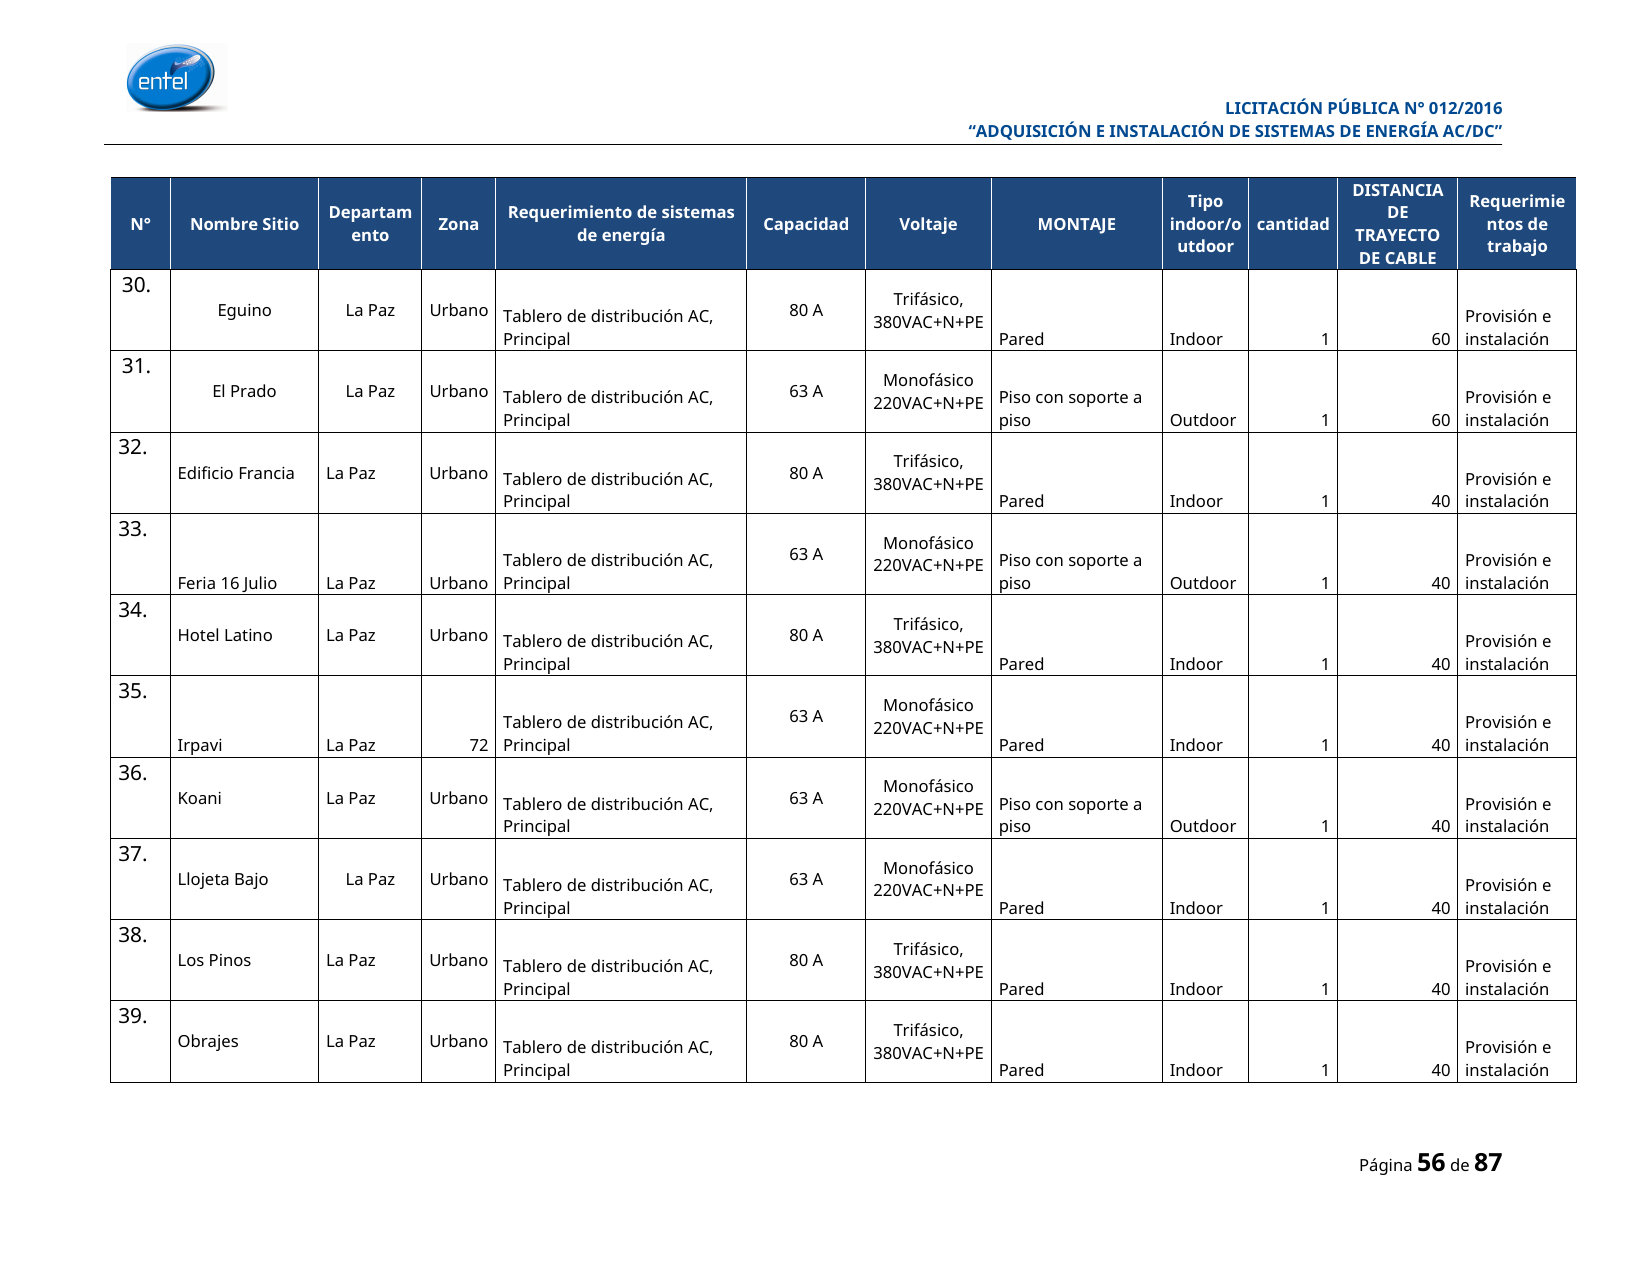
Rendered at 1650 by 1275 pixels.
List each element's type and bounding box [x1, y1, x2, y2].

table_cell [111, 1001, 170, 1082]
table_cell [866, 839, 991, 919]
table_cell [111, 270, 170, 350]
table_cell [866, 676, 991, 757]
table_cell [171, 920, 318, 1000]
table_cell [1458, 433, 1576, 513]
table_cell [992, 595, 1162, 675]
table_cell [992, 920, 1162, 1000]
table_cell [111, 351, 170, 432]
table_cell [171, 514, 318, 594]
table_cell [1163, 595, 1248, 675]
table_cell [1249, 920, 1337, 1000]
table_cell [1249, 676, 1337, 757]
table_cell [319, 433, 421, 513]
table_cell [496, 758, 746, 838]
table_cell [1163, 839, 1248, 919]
picture [126, 43, 228, 112]
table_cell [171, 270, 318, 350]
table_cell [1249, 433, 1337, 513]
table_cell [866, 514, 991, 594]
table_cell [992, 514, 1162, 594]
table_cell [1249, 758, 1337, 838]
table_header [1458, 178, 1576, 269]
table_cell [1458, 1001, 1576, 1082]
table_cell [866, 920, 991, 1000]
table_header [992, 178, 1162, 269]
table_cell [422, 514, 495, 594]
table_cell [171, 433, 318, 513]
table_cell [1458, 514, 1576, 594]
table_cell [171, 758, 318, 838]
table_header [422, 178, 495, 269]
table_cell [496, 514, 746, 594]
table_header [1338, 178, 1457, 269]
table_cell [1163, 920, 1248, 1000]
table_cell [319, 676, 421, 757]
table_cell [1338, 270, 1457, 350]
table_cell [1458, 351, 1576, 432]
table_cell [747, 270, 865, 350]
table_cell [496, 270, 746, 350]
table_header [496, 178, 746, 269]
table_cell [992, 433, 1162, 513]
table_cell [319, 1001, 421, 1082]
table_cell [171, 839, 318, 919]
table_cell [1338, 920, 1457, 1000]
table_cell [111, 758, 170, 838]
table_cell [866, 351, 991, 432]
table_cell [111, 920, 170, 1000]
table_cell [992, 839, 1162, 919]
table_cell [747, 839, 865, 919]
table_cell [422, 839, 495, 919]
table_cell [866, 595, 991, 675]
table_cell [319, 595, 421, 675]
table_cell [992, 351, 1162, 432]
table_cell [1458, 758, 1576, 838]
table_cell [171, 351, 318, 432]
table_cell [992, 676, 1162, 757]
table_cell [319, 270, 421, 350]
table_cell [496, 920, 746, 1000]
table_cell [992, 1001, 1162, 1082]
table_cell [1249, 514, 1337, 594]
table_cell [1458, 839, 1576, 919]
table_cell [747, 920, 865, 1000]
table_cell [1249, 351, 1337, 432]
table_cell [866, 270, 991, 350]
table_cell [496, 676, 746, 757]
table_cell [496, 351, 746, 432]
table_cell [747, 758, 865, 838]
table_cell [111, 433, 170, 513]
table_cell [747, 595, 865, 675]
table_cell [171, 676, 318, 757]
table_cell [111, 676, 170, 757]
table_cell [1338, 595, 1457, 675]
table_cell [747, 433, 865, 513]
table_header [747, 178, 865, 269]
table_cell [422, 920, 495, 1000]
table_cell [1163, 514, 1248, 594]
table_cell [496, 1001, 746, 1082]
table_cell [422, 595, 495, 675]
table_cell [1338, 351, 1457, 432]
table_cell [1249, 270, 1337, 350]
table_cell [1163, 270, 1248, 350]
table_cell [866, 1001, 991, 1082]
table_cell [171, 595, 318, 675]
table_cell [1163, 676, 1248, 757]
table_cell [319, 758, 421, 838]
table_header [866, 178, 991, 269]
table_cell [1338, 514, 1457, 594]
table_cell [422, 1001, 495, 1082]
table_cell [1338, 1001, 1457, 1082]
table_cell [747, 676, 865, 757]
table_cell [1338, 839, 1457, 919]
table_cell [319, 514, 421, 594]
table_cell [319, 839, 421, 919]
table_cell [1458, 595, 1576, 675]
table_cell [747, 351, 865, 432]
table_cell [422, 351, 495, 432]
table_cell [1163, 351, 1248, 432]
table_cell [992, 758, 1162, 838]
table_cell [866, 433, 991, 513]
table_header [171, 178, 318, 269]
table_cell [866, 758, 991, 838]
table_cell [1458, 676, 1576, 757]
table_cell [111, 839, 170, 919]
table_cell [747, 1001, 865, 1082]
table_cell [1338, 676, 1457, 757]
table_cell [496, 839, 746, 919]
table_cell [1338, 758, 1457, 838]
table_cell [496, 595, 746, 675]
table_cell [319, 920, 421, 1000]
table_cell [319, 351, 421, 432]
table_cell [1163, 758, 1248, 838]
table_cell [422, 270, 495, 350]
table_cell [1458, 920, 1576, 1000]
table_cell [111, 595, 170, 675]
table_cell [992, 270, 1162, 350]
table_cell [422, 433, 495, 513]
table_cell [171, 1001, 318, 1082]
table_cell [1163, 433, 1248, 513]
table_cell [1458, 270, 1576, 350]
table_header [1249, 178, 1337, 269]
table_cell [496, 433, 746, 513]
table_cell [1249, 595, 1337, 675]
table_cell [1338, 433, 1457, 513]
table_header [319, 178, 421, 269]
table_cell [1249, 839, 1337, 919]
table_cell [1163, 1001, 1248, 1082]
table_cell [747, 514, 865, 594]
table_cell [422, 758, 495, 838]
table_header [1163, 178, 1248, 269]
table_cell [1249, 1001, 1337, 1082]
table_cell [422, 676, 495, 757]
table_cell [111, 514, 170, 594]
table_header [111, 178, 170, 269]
